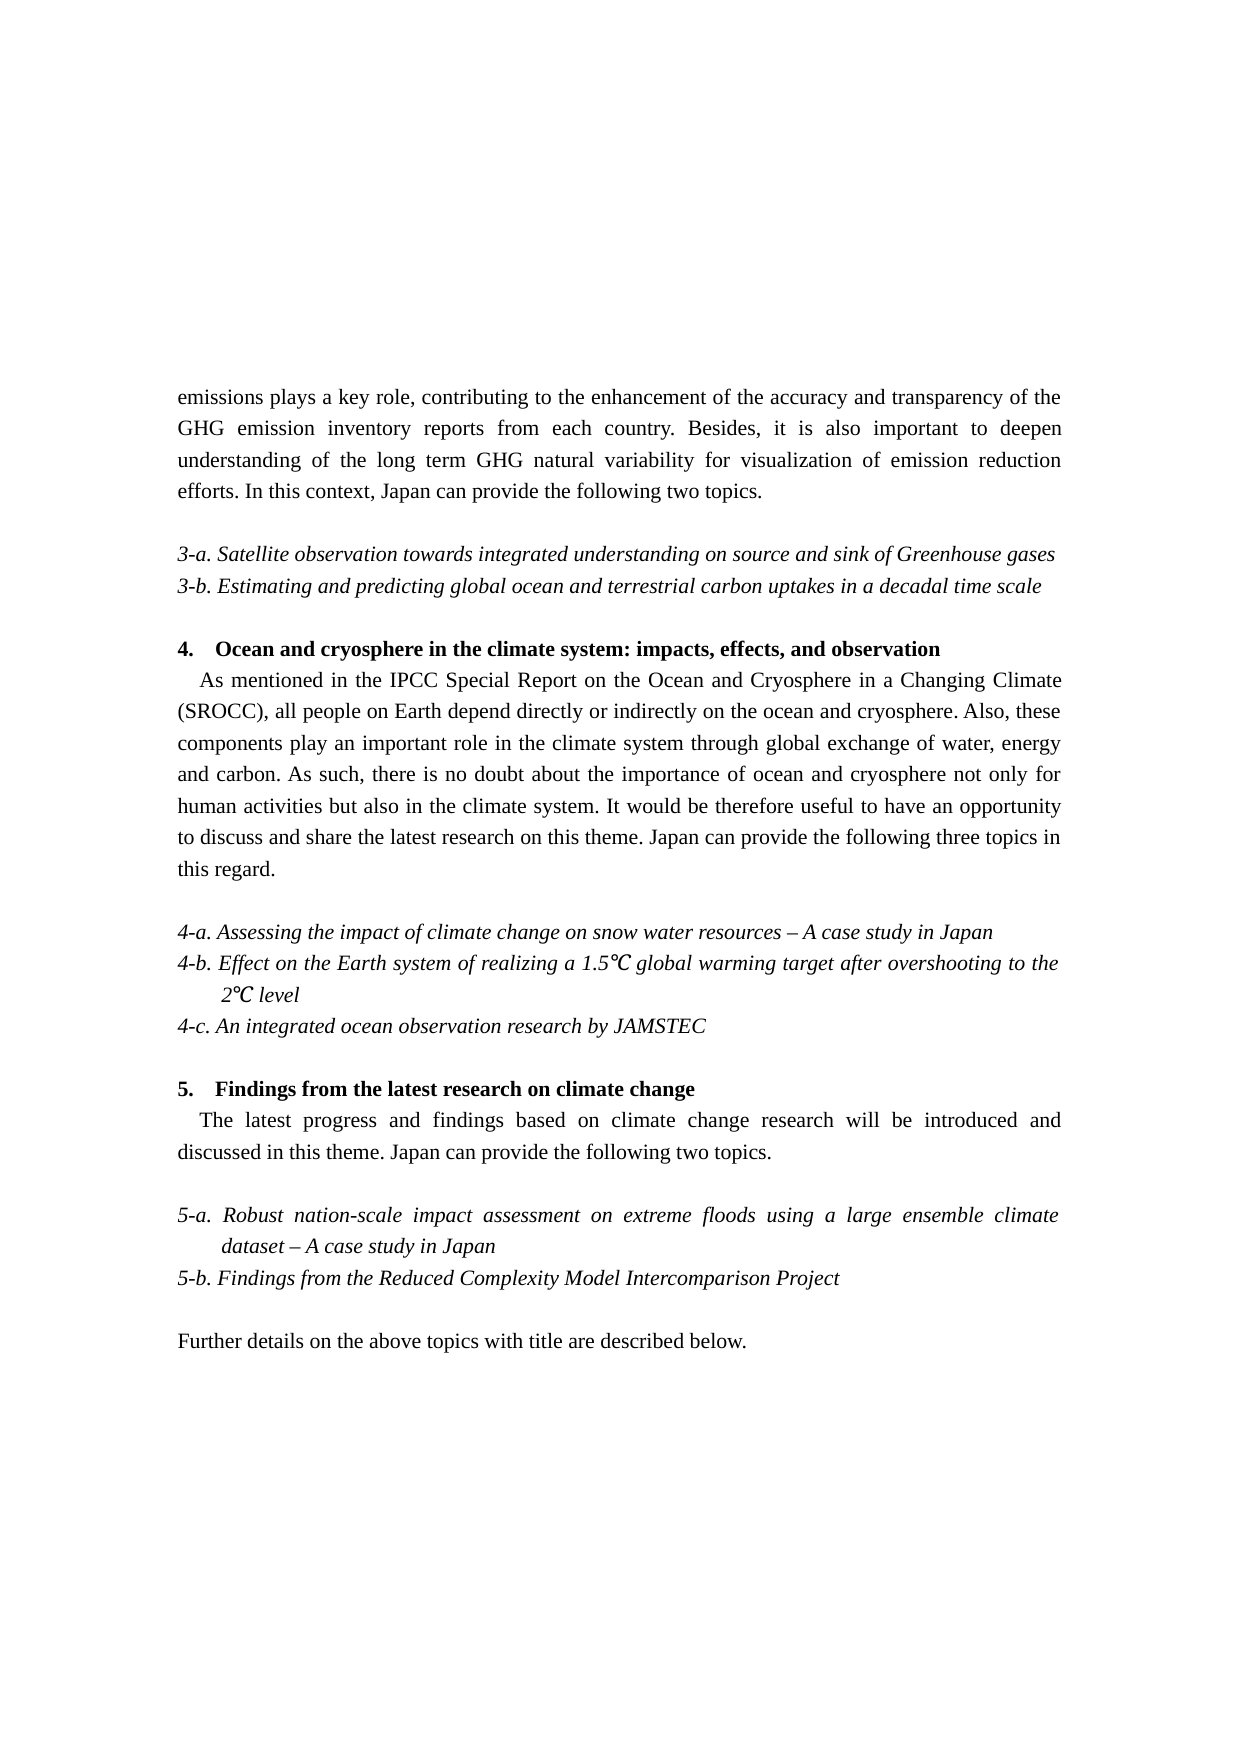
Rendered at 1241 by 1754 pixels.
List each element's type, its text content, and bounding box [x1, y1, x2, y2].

text 5-b. Findings from the Reduced Complexity Model Intercomparison Project [177, 1265, 1063, 1290]
text 4-a. Assessing the impact of climate change on snow water resources – A case study in Japan [177, 919, 1063, 944]
text 3-a. Satellite observation towards integrated understanding on source and sink of Greenhouse gases [177, 541, 1063, 566]
text 4-c. An integrated ocean observation research by JAMSTEC [177, 1013, 1063, 1038]
text Further details on the above topics with title are described below. [177, 1328, 1063, 1353]
text 3-b. Estimating and predicting global ocean and terrestrial carbon uptakes in a decadal time scale [177, 573, 1063, 598]
text 4-b. Effect on the Earth system of realizing a 1.5℃ global warming target after overshooting to the 2℃ level [177, 950, 1063, 1007]
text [177, 384, 1063, 503]
list Ocean and cryosphere in the climate system: impacts, effects, and observation [177, 636, 1063, 661]
text 5-a. Robust nation-scale impact assessment on extreme floods using a large ensemble climate dataset – A case study in Japan [177, 1202, 1063, 1258]
list Findings from the latest research on climate change [177, 1076, 1063, 1101]
text As mentioned in the IPCC Special Report on the Ocean and Cryosphere in a Changing Climate (SROCC), all people on Earth depend directly or indirectly on the ocean and cryosphere. Also, these components play an important role in the climate system through global exchange of water, energy and carbon. As such, there is no doubt about the importance of ocean and cryosphere not only for human activities but also in the climate system. It would be therefore useful to have an opportunity to discuss and share the latest research on this theme. Japan can provide the following three topics in this regard. [177, 667, 1063, 881]
text The latest progress and findings based on climate change research will be introduced and discussed in this theme. Japan can provide the following two topics. [177, 1107, 1063, 1164]
